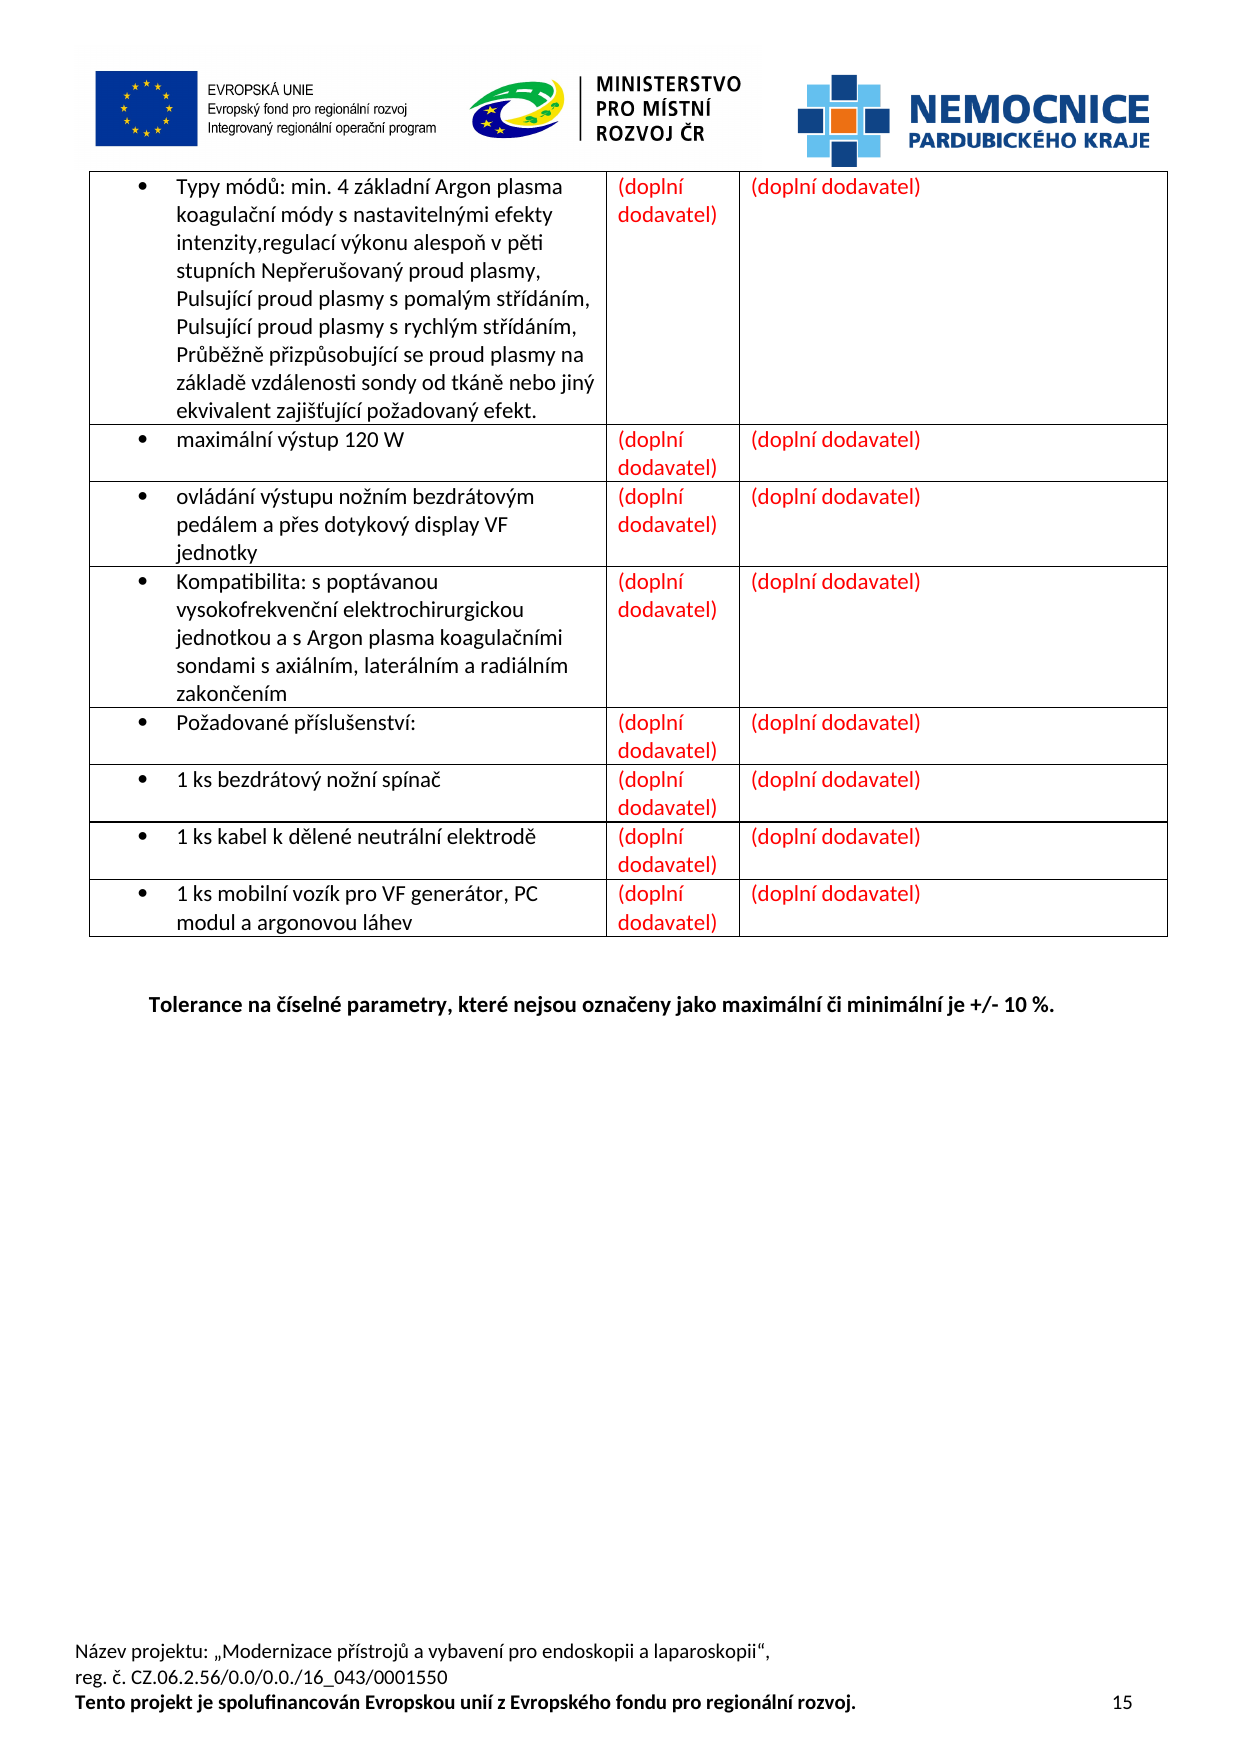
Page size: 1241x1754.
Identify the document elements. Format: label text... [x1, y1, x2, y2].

table_cell (doplní dodavatel) [607, 880, 739, 936]
table_cell ovládání výstupu nožním bezdrátovým pedálem a přes dotykový display VF jednotky [90, 482, 606, 566]
table_cell (doplní dodavatel) [740, 708, 1167, 764]
table_cell (doplní dodavatel) [607, 482, 739, 566]
table_cell 1 ks kabel k dělené neutrální elektrodě [90, 823, 606, 878]
table_cell (doplní dodavatel) [607, 172, 739, 424]
table_cell 1 ks bezdrátový nožní spínač [90, 765, 606, 821]
table_cell (doplní dodavatel) [607, 425, 739, 481]
table_cell 1 ks mobilní vozík pro VF generátor, PC modul a argonovou láhev [90, 880, 606, 936]
table_cell (doplní dodavatel) [740, 880, 1167, 936]
table_cell Typy módů: min. 4 základní Argon plasma koagulační módy s nastavitelnými efekty intenzity,regulací výkonu alespoň v pěti stupních Nepřerušovaný proud plasmy, Pulsující proud plasmy s pomalým střídáním, Pulsující proud plasmy s rychlým střídáním, Průběžně přizpůsobující se proud plasmy na základě vzdálenosti sondy od tkáně nebo jiný ekvivalent zajišťující požadovaný efekt. [90, 172, 606, 424]
table_cell (doplní dodavatel) [740, 567, 1167, 707]
table_cell (doplní dodavatel) [607, 708, 739, 764]
table_cell (doplní dodavatel) [740, 172, 1167, 424]
table_cell (doplní dodavatel) [740, 425, 1167, 481]
table_cell Požadované příslušenství: [90, 708, 606, 764]
picture [796, 73, 1150, 168]
table_cell Kompatibilita: s poptávanou vysokofrekvenční elektrochirurgickou jednotkou a s Argon plasma koagulačními sondami s axiálním, laterálním a radiálním zakončením [90, 567, 606, 707]
table_cell (doplní dodavatel) [607, 823, 739, 878]
table_cell (doplní dodavatel) [740, 823, 1167, 878]
table_cell (doplní dodavatel) [607, 567, 739, 707]
table_cell maximální výstup 120 W [90, 425, 606, 481]
text Tolerance na číselné parametry, které nejsou označeny jako maximální či minimální je +/- 10 %. [75, 990, 1165, 1018]
picture [73, 45, 763, 171]
table_cell (doplní dodavatel) [607, 765, 739, 821]
table_cell (doplní dodavatel) [740, 765, 1167, 821]
table_cell (doplní dodavatel) [740, 482, 1167, 566]
